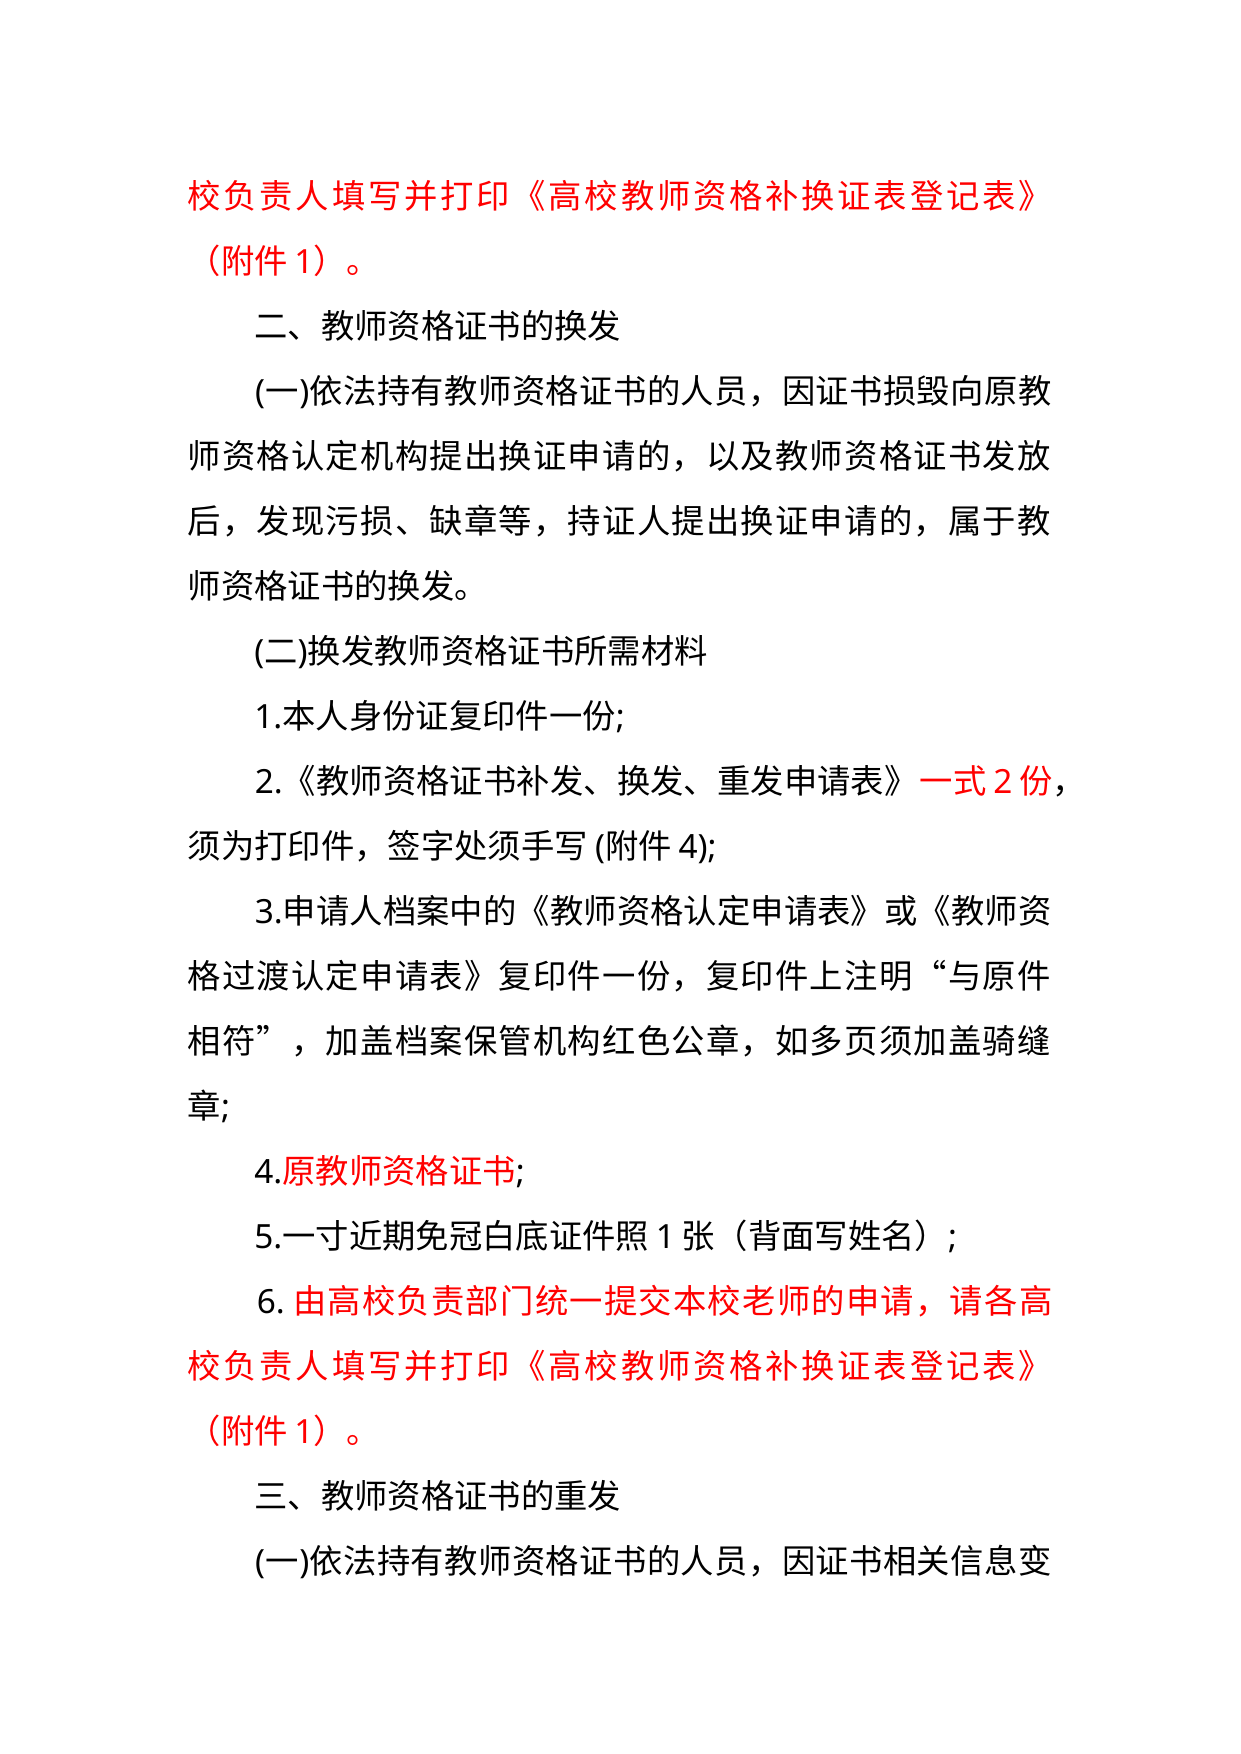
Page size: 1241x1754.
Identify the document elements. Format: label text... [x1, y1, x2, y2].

text 5.一寸近期免冠白底证件照1张（背面写姓名）; [187, 1202, 1053, 1267]
text 二、教师资格证书的换发 [187, 292, 1053, 357]
text 1.本人身份证复印件一份; [187, 682, 1053, 747]
text (二)换发教师资格证书所需材料 [187, 617, 1053, 682]
text 6. 由高校负责部门统一提交本校老师的申请，请各高校负责人填写并打印《高校教师资格补换证表登记表》（附件1）。 [187, 1267, 1053, 1462]
text 4.原教师资格证书; [187, 1137, 1053, 1202]
text 三、教师资格证书的重发 [187, 1462, 1053, 1527]
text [187, 162, 1053, 292]
text 2.《教师资格证书补发、换发、重发申请表》一式2份，须为打印件，签字处须手写 (附件4); [187, 747, 1053, 877]
text (一)依法持有教师资格证书的人员，因证书损毁向原教师资格认定机构提出换证申请的，以及教师资格证书发放后，发现污损、缺章等，持证人提出换证申请的，属于教师资格证书的换发。 [187, 357, 1053, 617]
text 3.申请人档案中的《教师资格认定申请表》或《教师资格过渡认定申请表》复印件一份，复印件上注明“与原件相符”，加盖档案保管机构红色公章，如多页须加盖骑缝章; [187, 877, 1053, 1137]
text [187, 1527, 1053, 1592]
